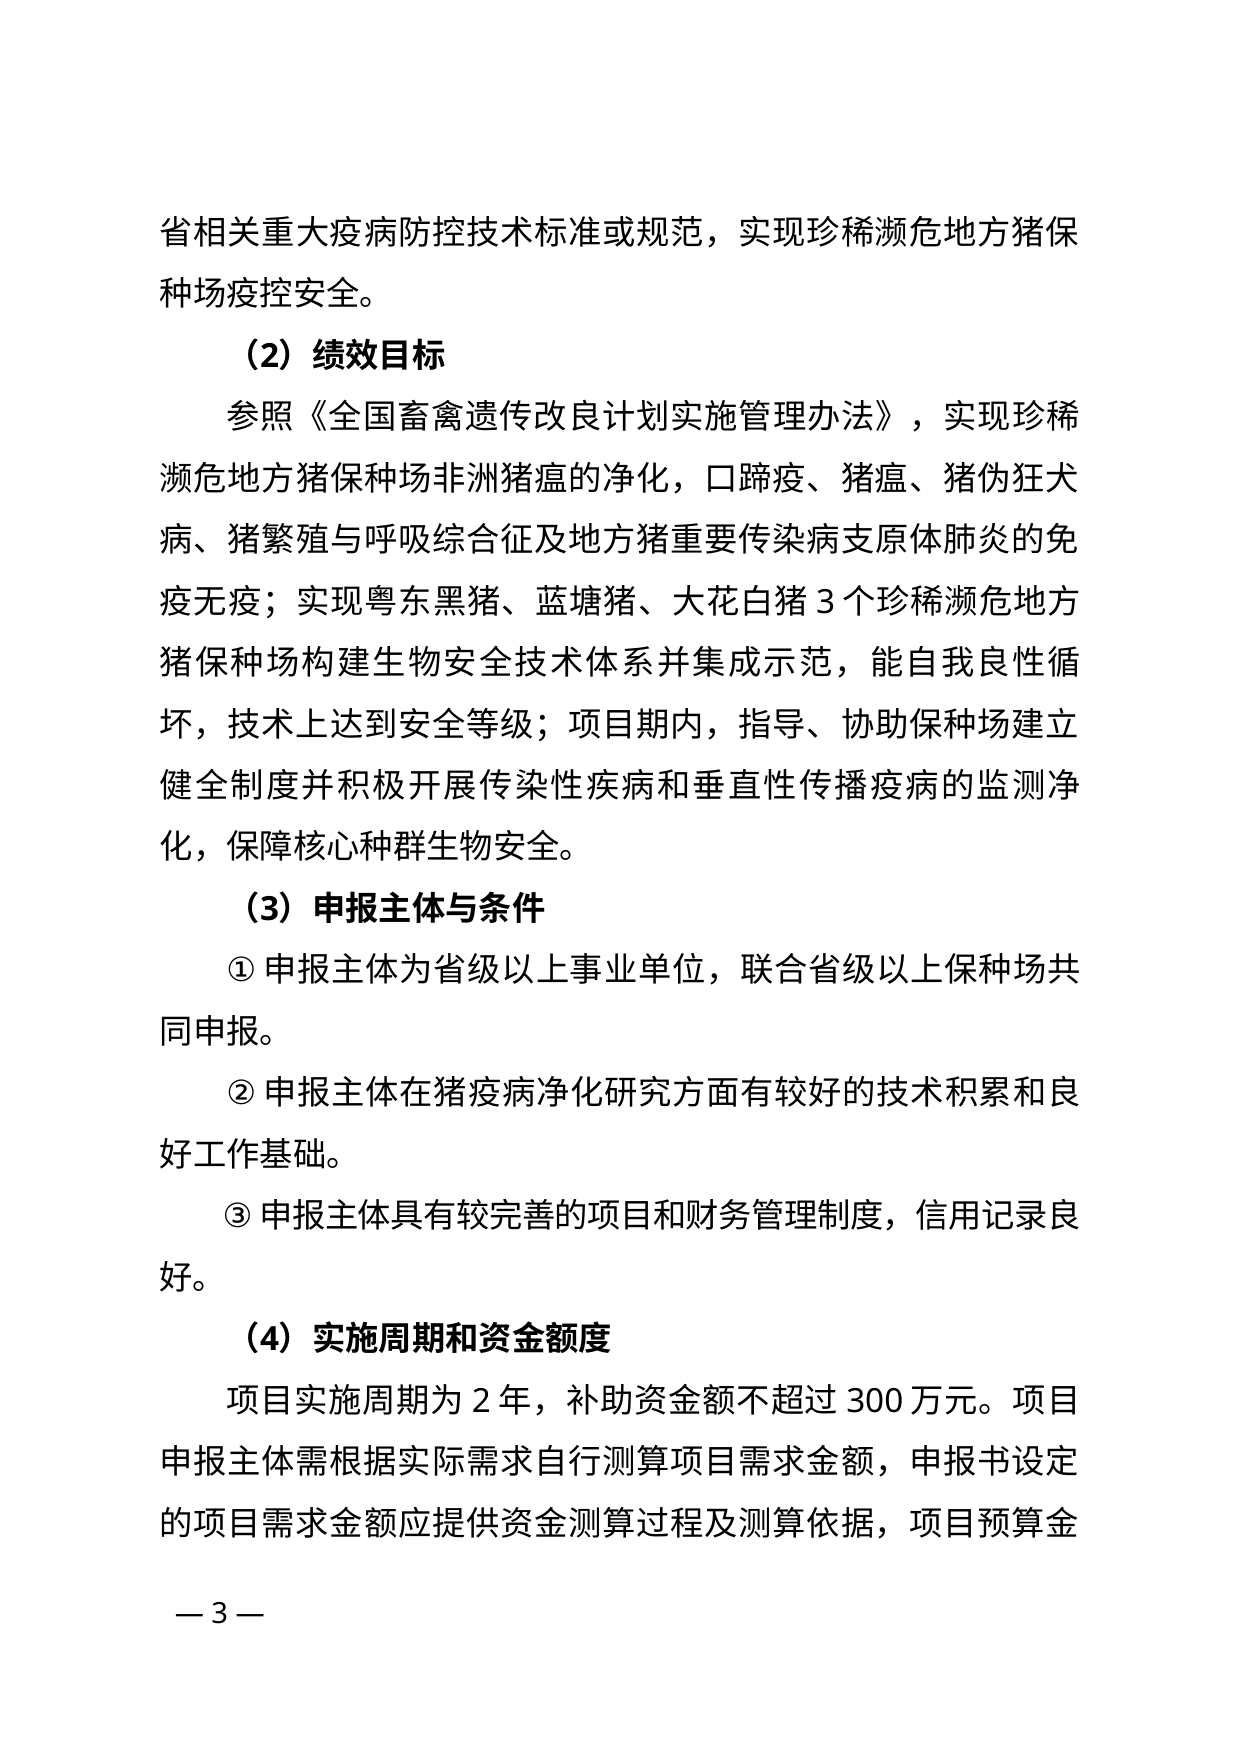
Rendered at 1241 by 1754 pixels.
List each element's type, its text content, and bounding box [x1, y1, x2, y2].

list （2）绩效目标 [159, 318, 1081, 379]
list ③申报主体具有较完善的项目和财务管理制度，信用记录良好。 [159, 1178, 1081, 1301]
list （4）实施周期和资金额度 [159, 1301, 1081, 1363]
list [159, 1363, 1081, 1547]
list ①申报主体为省级以上事业单位，联合省级以上保种场共同申报。 [159, 933, 1081, 1056]
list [159, 195, 1081, 318]
list ②申报主体在猪疫病净化研究方面有较好的技术积累和良好工作基础。 [159, 1056, 1081, 1178]
list （3）申报主体与条件 [159, 871, 1081, 933]
list 参照《全国畜禽遗传改良计划实施管理办法》，实现珍稀濒危地方猪保种场非洲猪瘟的净化，口蹄疫、猪瘟、猪伪狂犬病、猪繁殖与呼吸综合征及地方猪重要传染病支原体肺炎的免疫无疫；实现粤东黑猪、蓝塘猪、大花白猪3个珍稀濒危地方猪保种场构建生物安全技术体系并集成示范，能自我良性循坏，技术上达到安全等级；项目期内，指导、协助保种场建立健全制度并积极开展传染性疾病和垂直性传播疫病的监测净化，保障核心种群生物安全。 [159, 379, 1081, 871]
